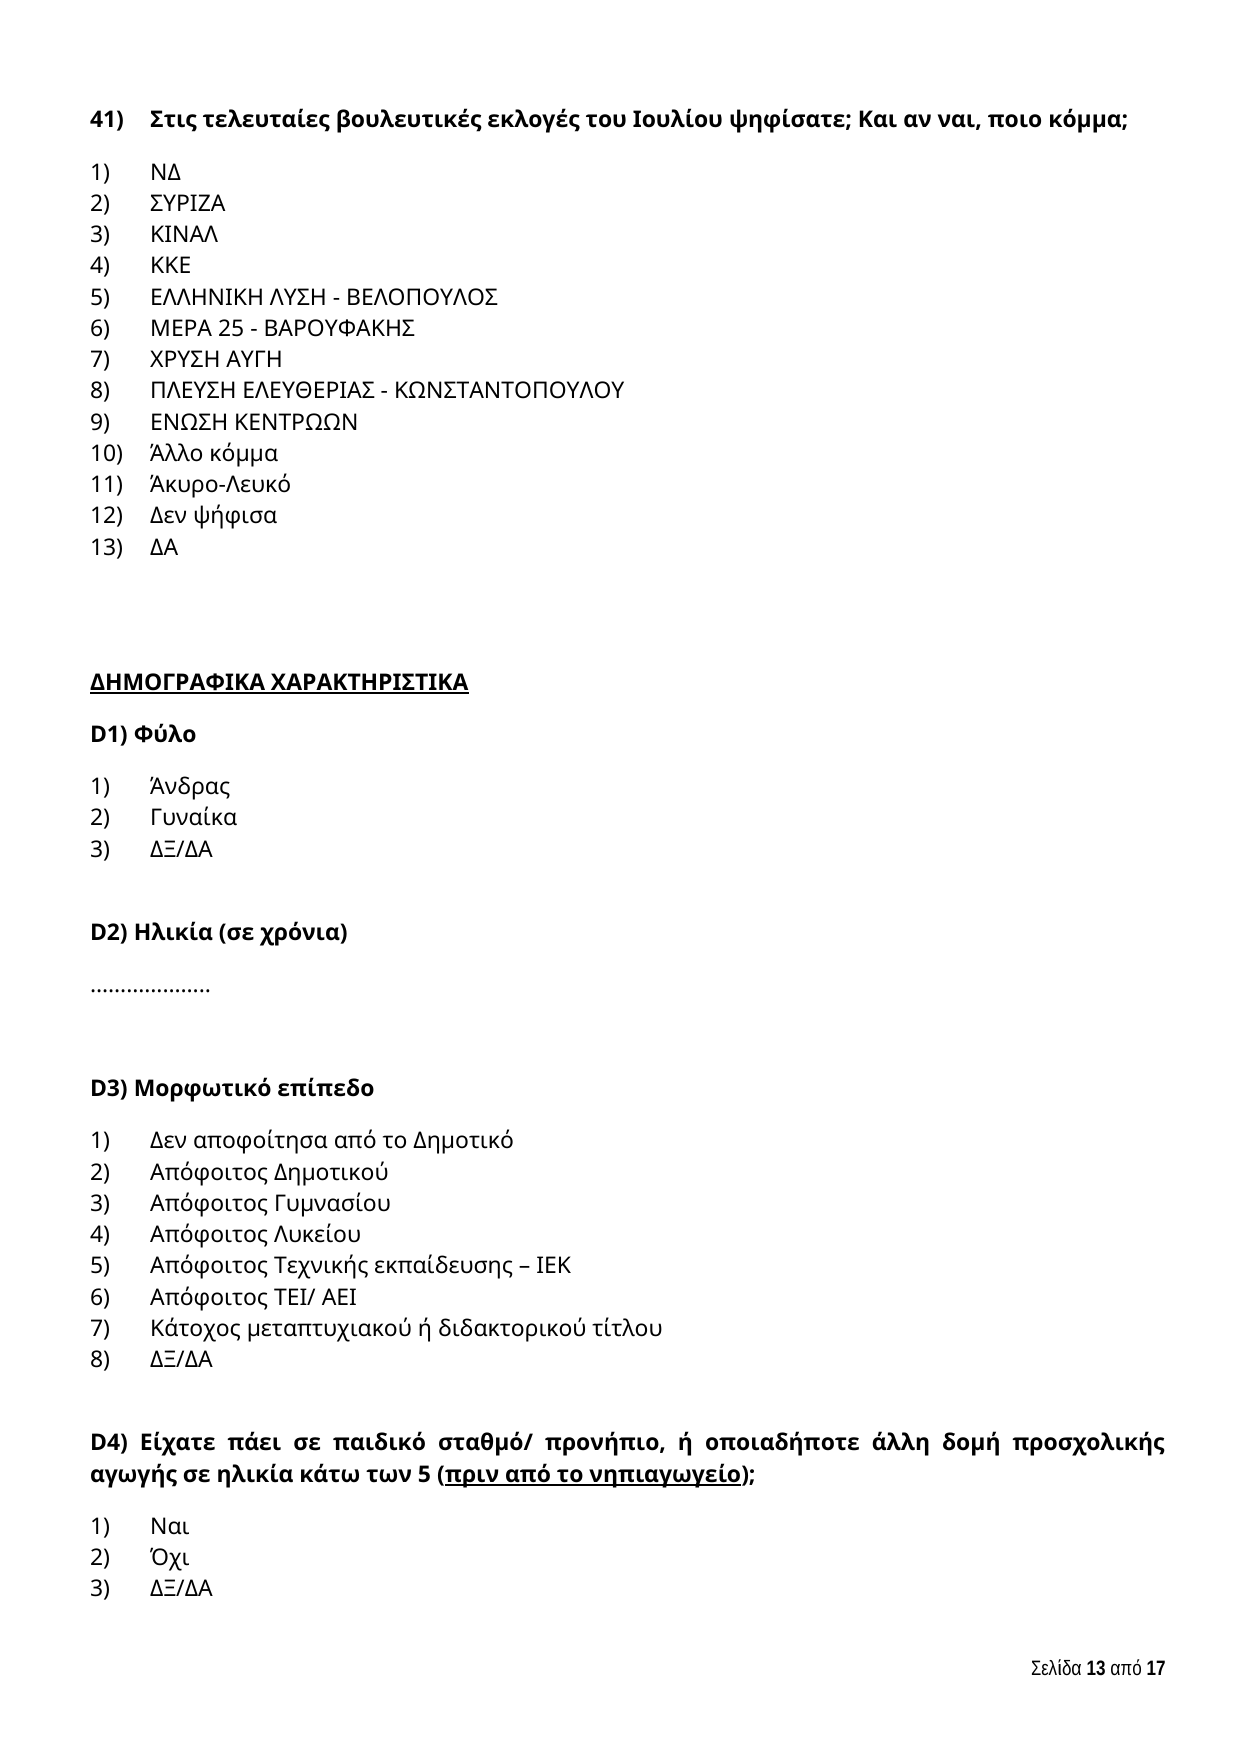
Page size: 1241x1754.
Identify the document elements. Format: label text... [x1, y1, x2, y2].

list Γυναίκα [90, 801, 1165, 833]
list Απόφοιτος Γυμνασίου [90, 1187, 1165, 1218]
list ΧΡΥΣΗ ΑΥΓΗ [90, 343, 1165, 374]
list ΜΕΡΑ 25 - ΒΑΡΟΥΦΑΚΗΣ [90, 312, 1165, 343]
list ΔΞ/ΔΑ [90, 833, 1165, 864]
list ……………….. [90, 968, 1165, 999]
list Όχι [90, 1541, 1165, 1572]
text D4) Είχατε πάει σε παιδικό σταθμό/ προνήπιο, ή οποιαδήποτε άλλη δομή προσχολικής αγωγής σε ηλικία κάτω των 5 (πριν από το νηπιαγωγείο); [90, 1426, 1165, 1489]
list Άκυρο-Λευκό [90, 468, 1165, 499]
list ΕΝΩΣΗ ΚΕΝΤΡΩΩΝ [90, 406, 1165, 437]
list Απόφοιτος Τεχνικής εκπαίδευσης – ΙΕΚ [90, 1249, 1165, 1281]
list ΔΑ [90, 531, 1165, 562]
list Άλλο κόμμα [90, 437, 1165, 468]
list Ναι [90, 1510, 1165, 1541]
list ΠΛΕΥΣΗ ΕΛΕΥΘΕΡΙΑΣ - ΚΩΝΣΤΑΝΤΟΠΟΥΛΟΥ [90, 374, 1165, 406]
text D2) Ηλικία (σε χρόνια) [90, 916, 1165, 947]
list Απόφοιτος Λυκείου [90, 1218, 1165, 1249]
list ΔΞ/ΔΑ [90, 1343, 1165, 1374]
list ΣΥΡΙΖΑ [90, 187, 1165, 218]
list Απόφοιτος Δημοτικού [90, 1156, 1165, 1187]
list Κάτοχος μεταπτυχιακού ή διδακτορικού τίτλου [90, 1312, 1165, 1343]
text D1) Φύλο [90, 718, 1165, 749]
list ΚΚΕ [90, 249, 1165, 281]
list ΔΞ/ΔΑ [90, 1572, 1165, 1603]
list ΔΗΜΟΓΡΑΦΙΚΑ ΧΑΡΑΚΤΗΡΙΣΤΙΚΑ [90, 666, 1165, 697]
list Δεν ψήφισα [90, 499, 1165, 531]
list ΝΔ [90, 156, 1165, 187]
text D3) Μορφωτικό επίπεδο [90, 1072, 1165, 1103]
list Άνδρας [90, 770, 1165, 801]
list Στις τελευταίες βουλευτικές εκλογές του Ιουλίου ψηφίσατε; Και αν ναι, ποιο κόμμα; [90, 103, 1165, 135]
list Δεν αποφοίτησα από το Δημοτικό [90, 1124, 1165, 1156]
list Απόφοιτος ΤΕΙ/ ΑΕΙ [90, 1281, 1165, 1312]
list ΕΛΛΗΝΙΚΗ ΛΥΣΗ - ΒΕΛΟΠΟΥΛΟΣ [90, 281, 1165, 312]
list ΚΙΝΑΛ [90, 218, 1165, 249]
